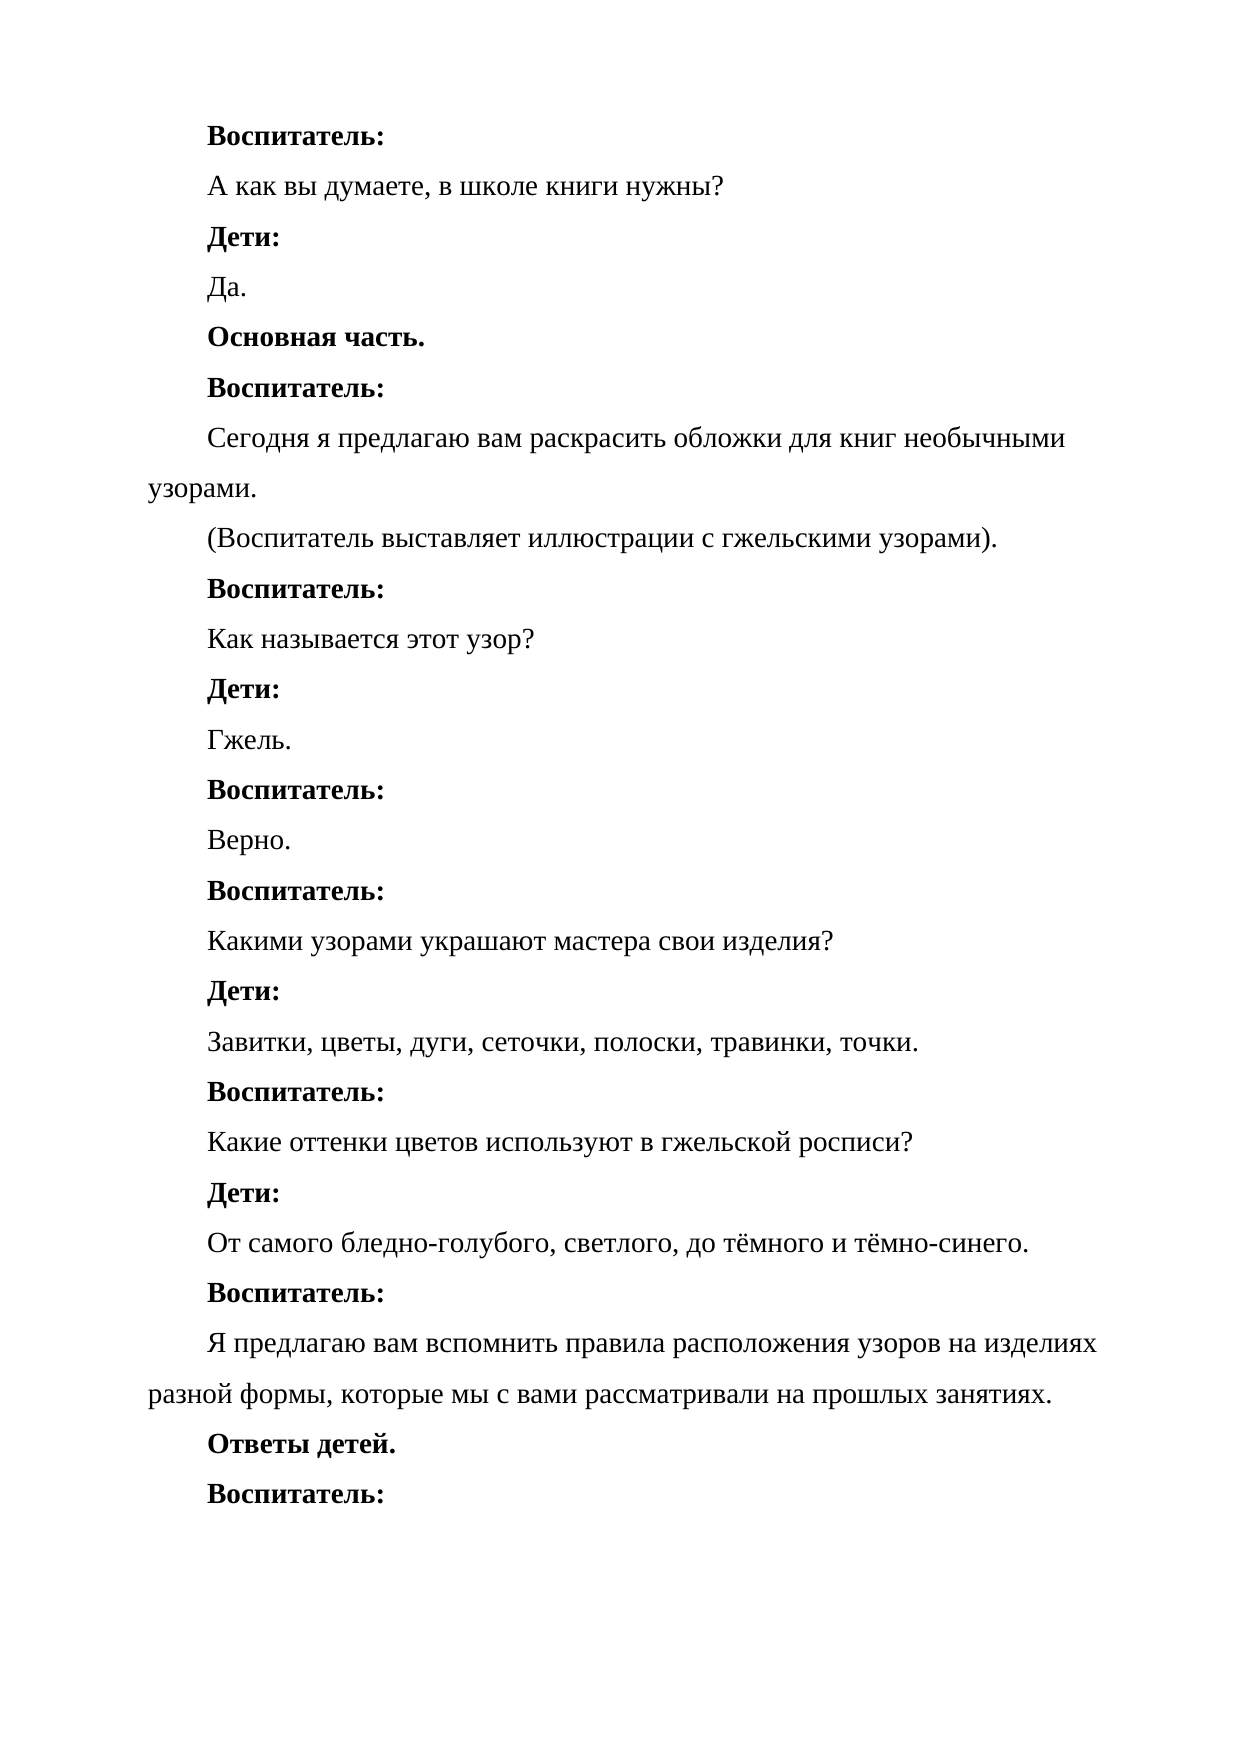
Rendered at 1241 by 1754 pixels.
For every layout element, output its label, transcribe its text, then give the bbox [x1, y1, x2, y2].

text Как называется этот узор? [148, 621, 1152, 655]
text Какие оттенки цветов используют в гжельской росписи? [148, 1124, 1152, 1158]
text Воспитатель: [148, 118, 1152, 152]
text Да. [148, 269, 1152, 303]
text Воспитатель: [148, 1074, 1152, 1108]
text Дети: [148, 672, 1152, 705]
text А как вы думаете, в школе книги нужны? [148, 168, 1152, 202]
text Воспитатель: [148, 1275, 1152, 1309]
text Я предлагаю вам вспомнить правила расположения узоров на изделиях разной формы, которые мы с вами рассматривали на прошлых занятиях. [148, 1326, 1152, 1409]
text Воспитатель: [148, 873, 1152, 906]
text Воспитатель: [148, 370, 1152, 403]
text Дети: [148, 973, 1152, 1007]
text Воспитатель: [148, 772, 1152, 806]
text Гжель. [148, 722, 1152, 755]
text Верно. [148, 822, 1152, 856]
text Завитки, цветы, дуги, сеточки, полоски, травинки, точки. [148, 1024, 1152, 1057]
text Основная часть. [148, 319, 1152, 353]
text Воспитатель: [148, 1477, 1152, 1510]
text От самого бледно-голубого, светлого, до тёмного и тёмно-синего. [148, 1225, 1152, 1258]
text Сегодня я предлагаю вам раскрасить обложки для книг необычными узорами. [148, 420, 1152, 504]
text Дети: [148, 1175, 1152, 1208]
text Ответы детей. [148, 1426, 1152, 1460]
text Какими узорами украшают мастера свои изделия? [148, 923, 1152, 957]
text Воспитатель: [148, 571, 1152, 604]
text (Воспитатель выставляет иллюстрации с гжельскими узорами). [148, 521, 1152, 554]
text Дети: [148, 219, 1152, 252]
